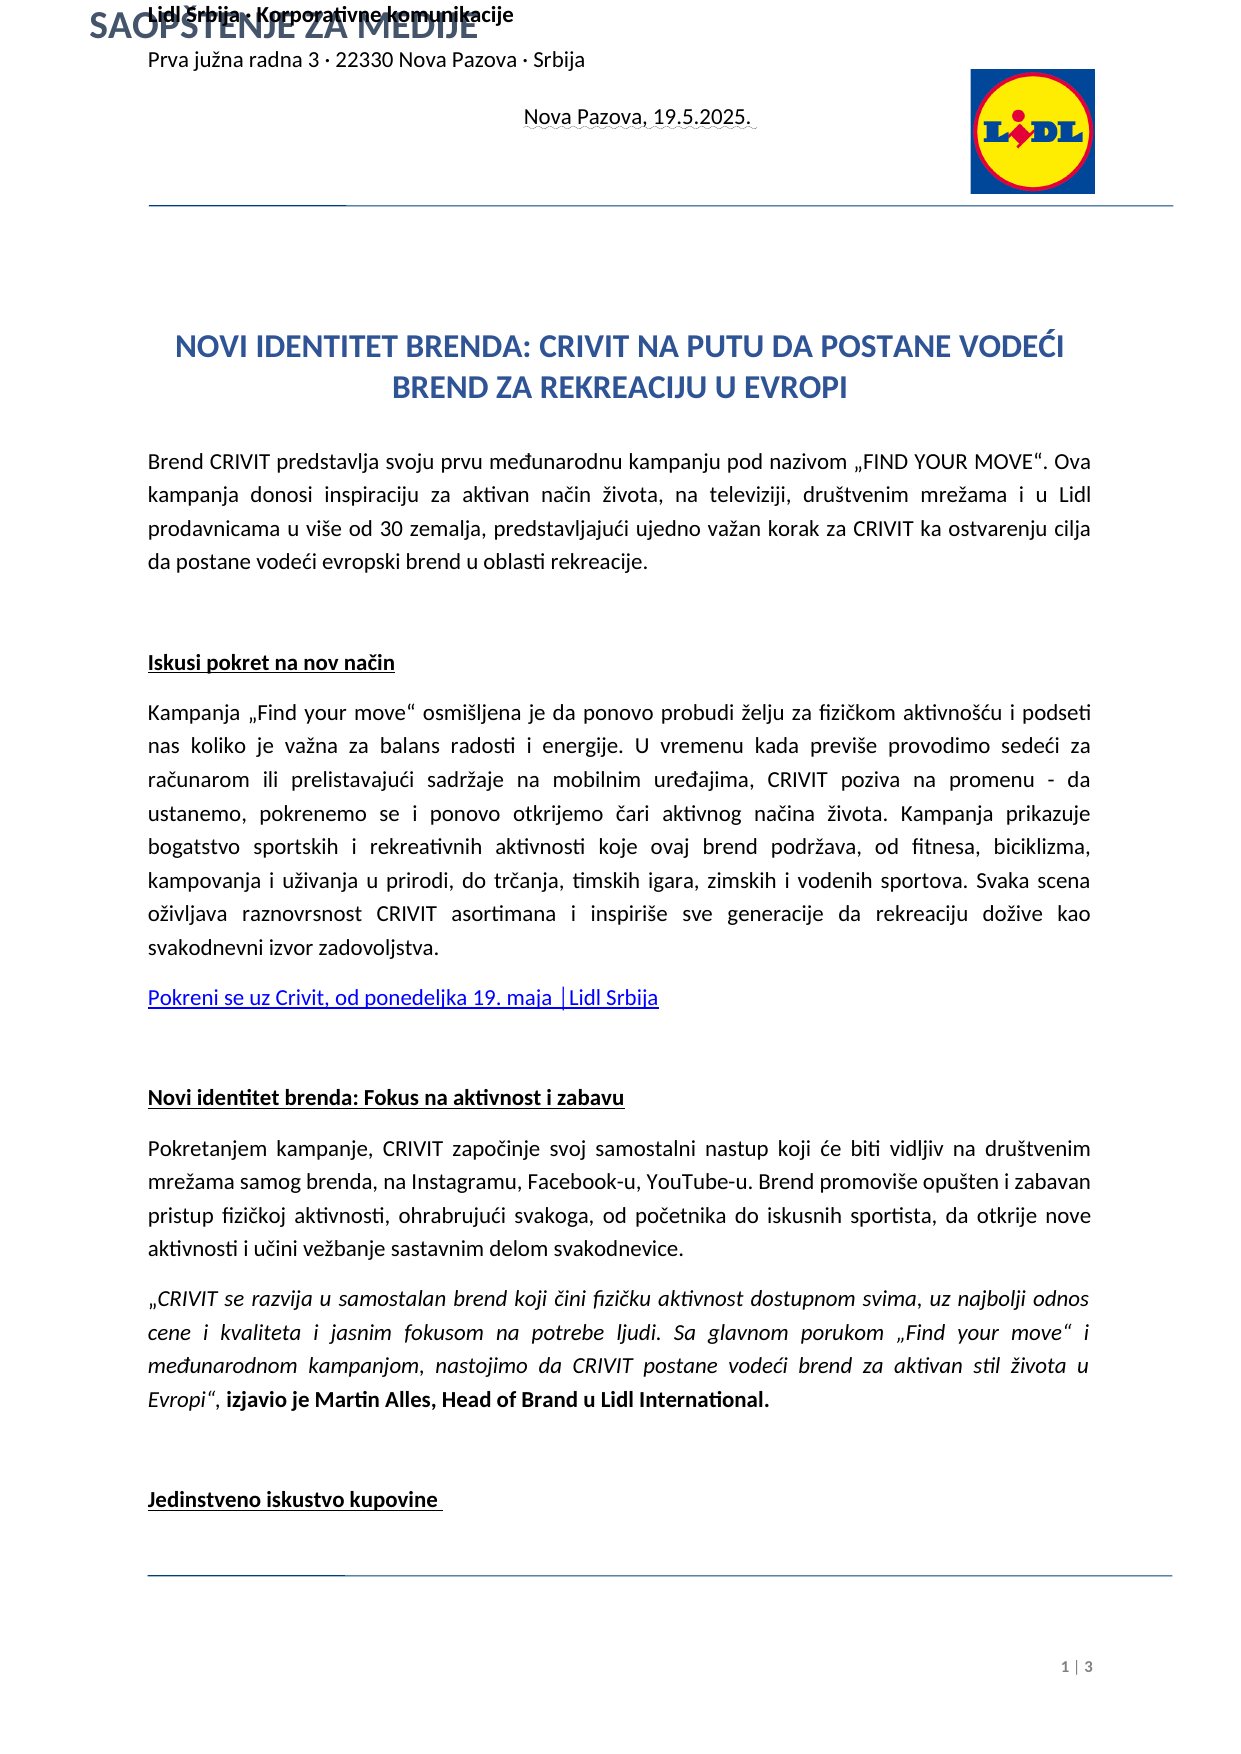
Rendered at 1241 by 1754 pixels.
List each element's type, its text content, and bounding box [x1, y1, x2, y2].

text Pokretanjem kampanje, CRIVIT započinje svoj samostalni nastup koji će biti vidljiv na društvenim mrežama samog brenda, na Instagramu, Facebook-u, YouTube-u. Brend promoviše opušten i zabavan pristup fizičkoj aktivnosti, ohrabrujući svakoga, od početnika do iskusnih sportista, da otkrije nove aktivnosti i učini vežbanje sastavnim delom svakodnevice. [148, 1134, 1092, 1262]
text Brend CRIVIT predstavlja svoju prvu međunarodnu kampanju pod nazivom „FIND YOUR MOVE“. Ova kampanja donosi inspiraciju za aktivan način života, na televiziji, društvenim mrežama i u Lidl prodavnicama u više od 30 zemalja, predstavljajući ujedno važan korak za CRIVIT ka ostvarenju cilja da postane vodeći evropski brend u oblasti rekreacije. [148, 447, 1092, 576]
text Novi identitet brenda: Fokus na aktivnost i zabavu [148, 1083, 1092, 1112]
text NOVI IDENTITET BRENDA: CRIVIT NA PUTU DA POSTANE VODEĆI BREND ZA REKREACIJU U EVROPI [148, 325, 1092, 406]
picture [970, 69, 1095, 194]
text Iskusi pokret na nov način [148, 648, 1092, 676]
text Pokreni se uz Crivit, od ponedeljka 19. maja │Lidl Srbija [148, 983, 1092, 1011]
text „CRIVIT se razvija u samostalan brend koji čini fizičku aktivnost dostupnom svima, uz najbolji odnos cene i kvaliteta i jasnim fokusom na potrebe ljudi. Sa glavnom porukom „Find your move“ i međunarodnom kampanjom, nastojimo da CRIVIT postane vodeći brend za aktivan stil života u Evropi“, izjavio je Martin Alles, Head of Brand u Lidl International. [148, 1284, 1092, 1413]
text Jedinstveno iskustvo kupovine [148, 1486, 1092, 1514]
text Kampanja „Find your move“ osmišljena je da ponovo probudi želju za fizičkom aktivnošću i podseti nas koliko je važna za balans radosti i energije. U vremenu kada previše provodimo sedeći za računarom ili prelistavajući sadržaje na mobilnim uređajima, CRIVIT poziva na promenu - da ustanemo, pokrenemo se i ponovo otkrijemo čari aktivnog načina života. Kampanja prikazuje bogatstvo sportskih i rekreativnih aktivnosti koje ovaj brend podržava, od fitnesa, biciklizma, kampovanja i uživanja u prirodi, do trčanja, timskih igara, zimskih i vodenih sportova. Svaka scena oživljava raznovrsnost CRIVIT asortimana i inspiriše sve generacije da rekreaciju dožive kao svakodnevni izvor zadovoljstva. [148, 698, 1092, 961]
